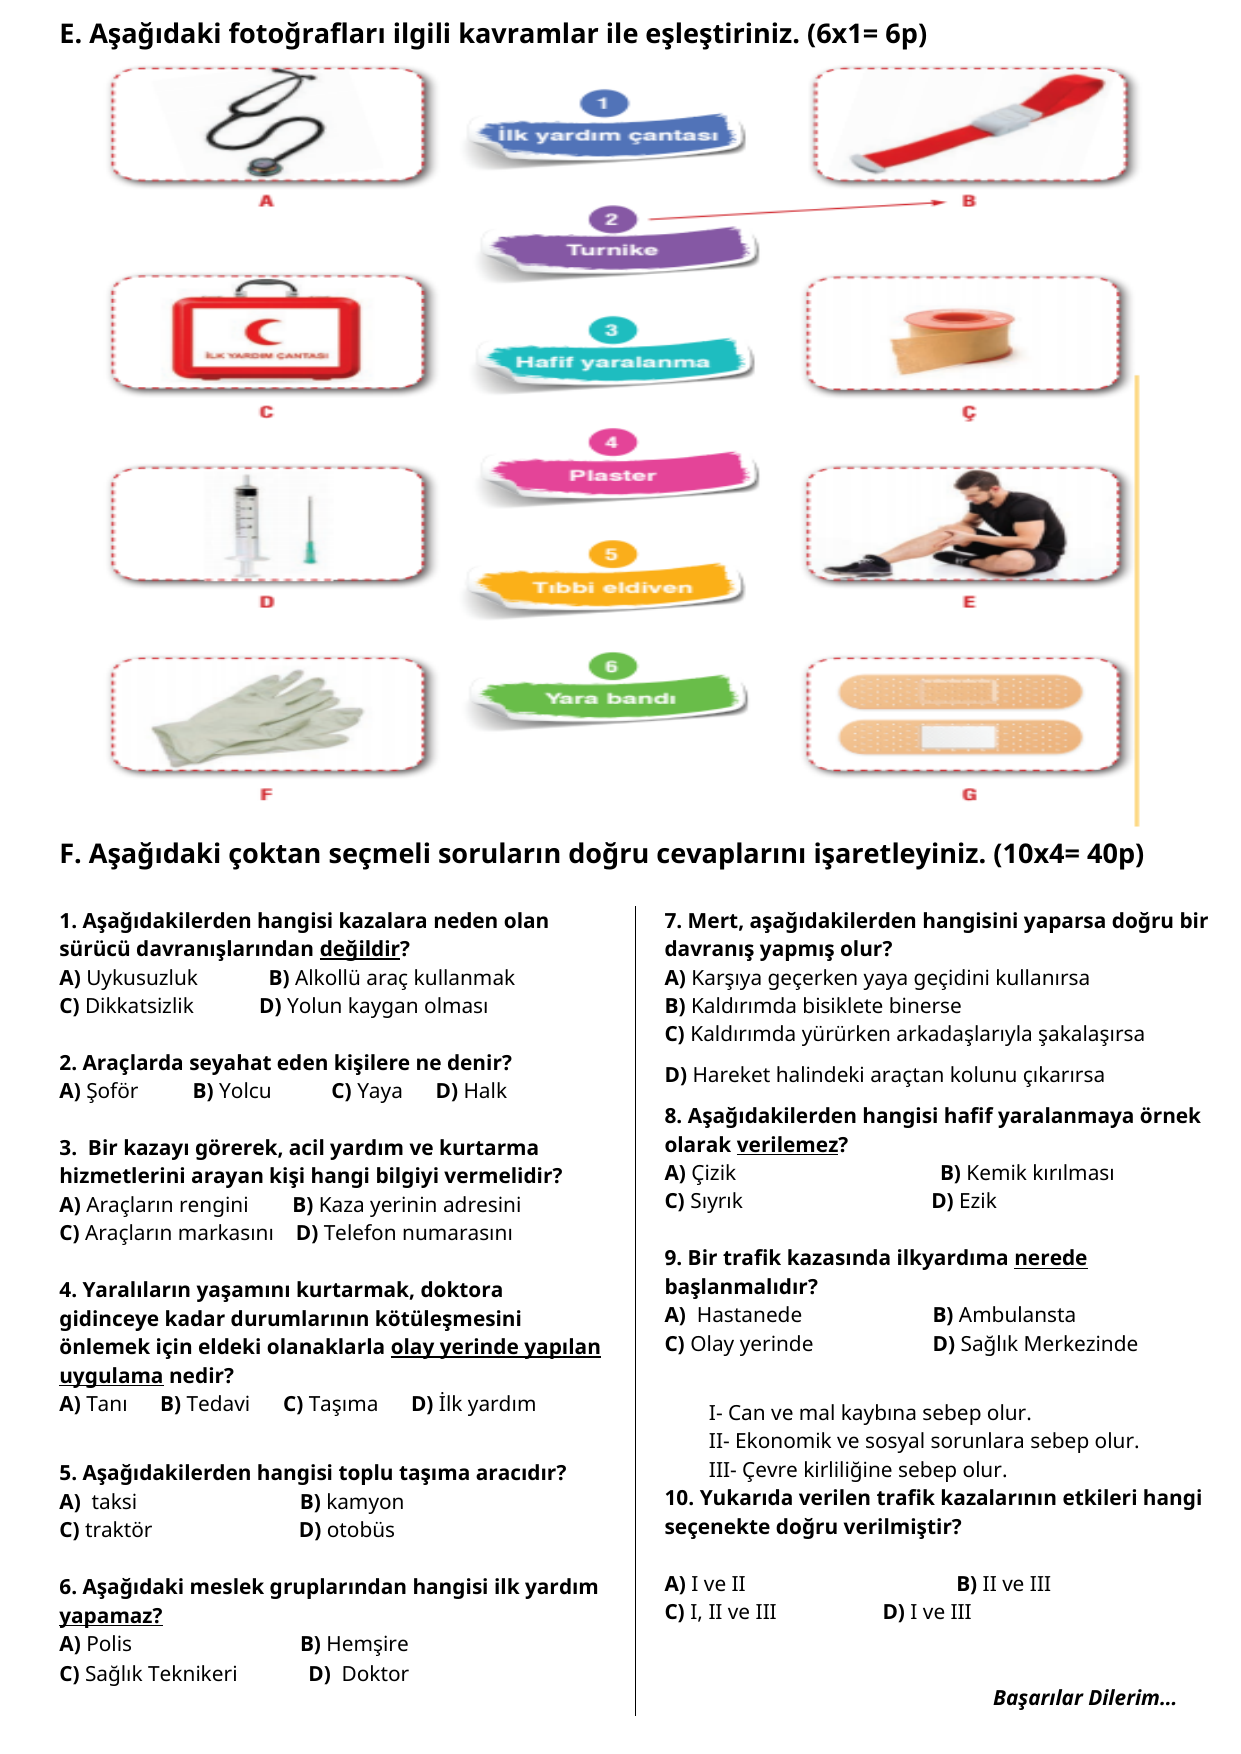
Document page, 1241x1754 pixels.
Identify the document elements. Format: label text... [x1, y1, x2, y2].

text 8. Aşağıdakilerden hangisi hafif yaralanmaya örnek olarak verilemez? [664, 1101, 1211, 1158]
text C) I, II ve III D) I ve III [664, 1597, 1211, 1626]
text C) Kaldırımda yürürken arkadaşlarıyla şakalaşırsa [664, 1019, 1211, 1048]
text A) Uykusuzluk B) Alkollü araç kullanmak [59, 963, 605, 991]
text A) Polis B) Hemşire [59, 1629, 605, 1658]
text 1. Aşağıdakilerden hangisi kazalara neden olan sürücü davranışlarından değildir? [59, 906, 605, 963]
text 4. Yaralıların yaşamını kurtarmak, doktora gidinceye kadar durumlarının kötüleşmesini önlemek için eldeki olanaklarla olay yerinde yapılan uygulama nedir? [59, 1275, 605, 1389]
text A) I ve II B) II ve III [664, 1569, 1211, 1597]
text I- Can ve mal kaybına sebep olur. [664, 1398, 1211, 1427]
text A) Karşıya geçerken yaya geçidini kullanırsa [664, 963, 1211, 991]
text A) Şoför B) Yolcu C) Yaya D) Halk [59, 1076, 605, 1105]
text 9. Bir trafik kazasında ilkyardıma nerede başlanmalıdır? [664, 1243, 1211, 1300]
text III- Çevre kirliliğine sebep olur. [664, 1455, 1211, 1483]
text 2. Araçlarda seyahat eden kişilere ne denir? [59, 1048, 605, 1076]
list F. Aşağıdaki çoktan seçmeli soruların doğru cevaplarını işaretleyiniz. (10x4= 40p) [59, 835, 1211, 872]
text Başarılar Dilerim… [959, 1683, 1211, 1712]
list C) Sağlık Teknikeri D) Doktor [59, 1659, 605, 1687]
text A) Araçların rengini B) Kaza yerinin adresini [59, 1190, 605, 1218]
picture [78, 51, 1149, 828]
text 6. Aşağıdaki meslek gruplarından hangisi ilk yardım yapamaz? [59, 1572, 605, 1629]
text 10. Yukarıda verilen trafik kazalarının etkileri hangi seçenekte doğru verilmiştir? [664, 1483, 1211, 1540]
text C) Araçların markasını D) Telefon numarasını [59, 1218, 605, 1247]
text 3. Bir kazayı görerek, acil yardım ve kurtarma hizmetlerini arayan kişi hangi bilgiyi vermelidir? [59, 1133, 605, 1190]
text C) Dikkatsizlik D) Yolun kaygan olması [59, 991, 605, 1019]
text D) Hareket halindeki araçtan kolunu çıkarırsa [664, 1060, 1211, 1089]
text 5. Aşağıdakilerden hangisi toplu taşıma aracıdır? [59, 1458, 605, 1487]
text A) taksi B) kamyon [59, 1487, 605, 1515]
text A) Tanı B) Tedavi C) Taşıma D) İlk yardım [59, 1389, 605, 1418]
text A) Çizik B) Kemik kırılması C) Sıyrık D) Ezik [664, 1158, 1211, 1215]
text B) Kaldırımda bisiklete binerse [664, 991, 1211, 1019]
text A) Hastanede B) Ambulansta C) Olay yerinde D) Sağlık Merkezinde [664, 1300, 1211, 1357]
text II- Ekonomik ve sosyal sorunlara sebep olur. [664, 1427, 1211, 1455]
text 7. Mert, aşağıdakilerden hangisini yaparsa doğru bir davranış yapmış olur? [664, 906, 1211, 963]
text C) traktör D) otobüs [59, 1515, 605, 1544]
